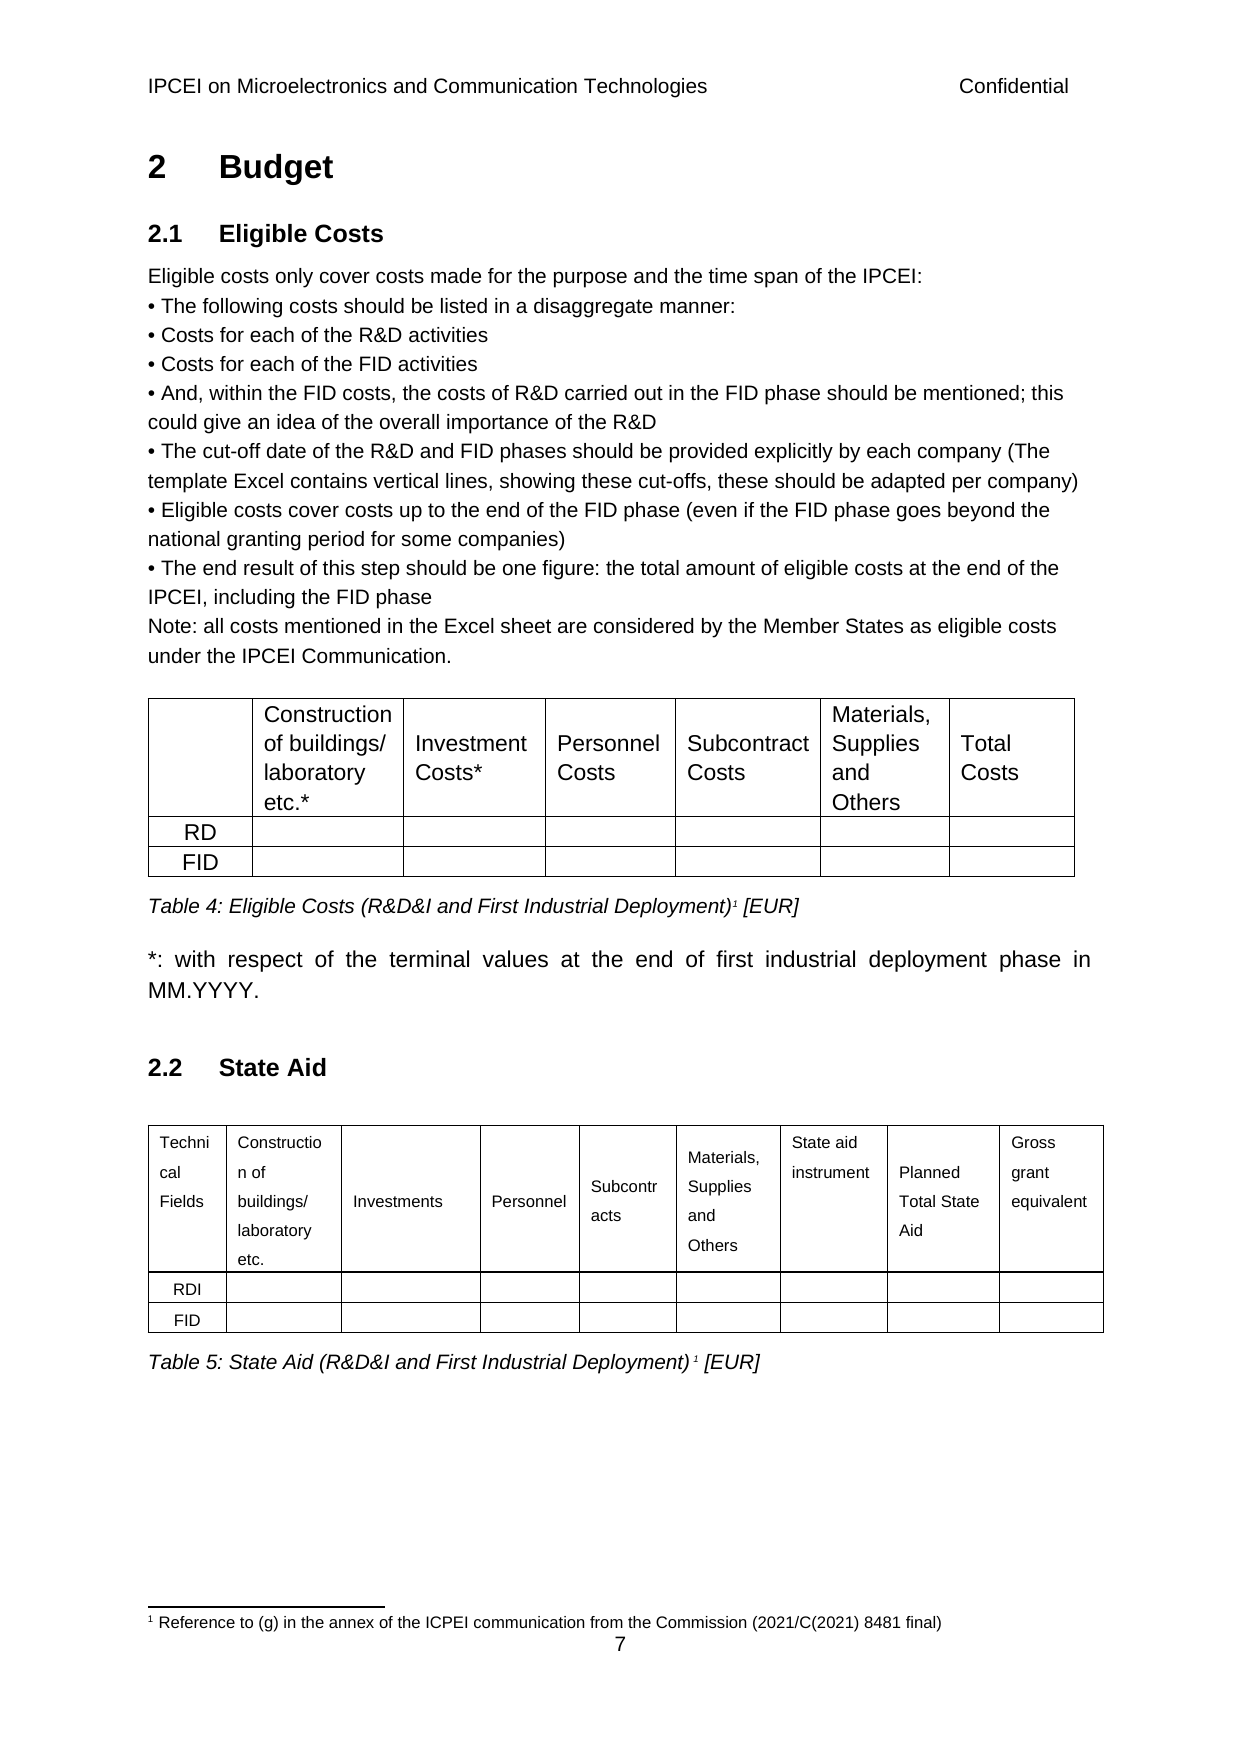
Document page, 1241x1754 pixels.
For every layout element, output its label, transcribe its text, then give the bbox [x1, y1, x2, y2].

table_cell [677, 1273, 780, 1302]
table_cell [781, 1303, 887, 1332]
table_header Gross grant equivalent [1000, 1126, 1103, 1271]
text *: with respect of the terminal values at the end of first industrial deployment phase in MM.YYYY. [148, 946, 1093, 1003]
table_cell [677, 1303, 780, 1332]
table_header Investments [342, 1126, 480, 1271]
table_cell [342, 1303, 480, 1332]
table_cell [781, 1273, 887, 1302]
table_cell [676, 847, 820, 876]
table_cell [950, 847, 1074, 876]
table_cell RDI [149, 1273, 226, 1302]
table_cell [676, 817, 820, 846]
table_header Technical Fields [149, 1126, 226, 1271]
text • The following costs should be listed in a disaggregate manner: [148, 290, 1093, 319]
table_header Subcontracts [580, 1126, 676, 1271]
table_cell [580, 1303, 676, 1332]
text Budget [148, 148, 1093, 186]
table_cell [253, 847, 403, 876]
text • The cut-off date of the R&D and FID phases should be provided explicitly by each company (The template Excel contains vertical lines, showing these cut-offs, these should be adapted per company) [148, 436, 1093, 494]
table_cell [546, 817, 675, 846]
text • Eligible costs cover costs up to the end of the FID phase (even if the FID phase goes beyond the national granting period for some companies) [148, 494, 1093, 552]
table_cell [342, 1273, 480, 1302]
text Note: all costs mentioned in the Excel sheet are considered by the Member States as eligible costs under the IPCEI Communication. [148, 611, 1093, 669]
table_header State aid instrument [781, 1126, 887, 1271]
table_header Subcontract Costs [676, 699, 820, 816]
table_header [149, 699, 252, 816]
table_cell [404, 847, 545, 876]
table_cell [888, 1273, 999, 1302]
table_cell FID [149, 1303, 226, 1332]
text Eligible Costs [148, 219, 1093, 248]
text Table 4: Eligible Costs (R&D&I and First Industrial Deployment) [EUR] [148, 894, 1093, 918]
text • Costs for each of the FID activities [148, 348, 1093, 377]
text Table 5: State Aid (R&D&I and First Industrial Deployment) 1 [EUR] [148, 1349, 1093, 1373]
table_header Construction of buildings/ laboratory etc.* [253, 699, 403, 816]
table_header Planned Total State Aid [888, 1126, 999, 1271]
table_header Construction of buildings/ laboratory etc. [227, 1126, 341, 1271]
text • The end result of this step should be one figure: the total amount of eligible costs at the end of the IPCEI, including the FID phase [148, 552, 1093, 611]
table_cell [580, 1273, 676, 1302]
table_cell [888, 1303, 999, 1332]
table_header Total Costs [950, 699, 1074, 816]
table_header Materials, Supplies and Others [821, 699, 949, 816]
table_cell RD [149, 817, 252, 846]
table_header Investment Costs* [404, 699, 545, 816]
table_cell [404, 817, 545, 846]
text • And, within the FID costs, the costs of R&D carried out in the FID phase should be mentioned; this could give an idea of the overall importance of the R&D [148, 377, 1093, 436]
text Eligible costs only cover costs made for the purpose and the time span of the IPCEI: [148, 261, 1093, 290]
table_cell [253, 817, 403, 846]
table_cell [1000, 1273, 1103, 1302]
table_header Personnel Costs [546, 699, 675, 816]
table_header Materials, Supplies and Others [677, 1126, 780, 1271]
table_cell [227, 1273, 341, 1302]
table_cell [546, 847, 675, 876]
table_cell FID [149, 847, 252, 876]
table_cell [227, 1303, 341, 1332]
table_cell [481, 1273, 579, 1302]
table_header Personnel [481, 1126, 579, 1271]
table_cell [1000, 1303, 1103, 1332]
table_cell [481, 1303, 579, 1332]
text • Costs for each of the R&D activities [148, 319, 1093, 348]
table_cell [821, 847, 949, 876]
table_cell [950, 817, 1074, 846]
text State Aid [148, 1053, 1093, 1082]
table_cell [821, 817, 949, 846]
